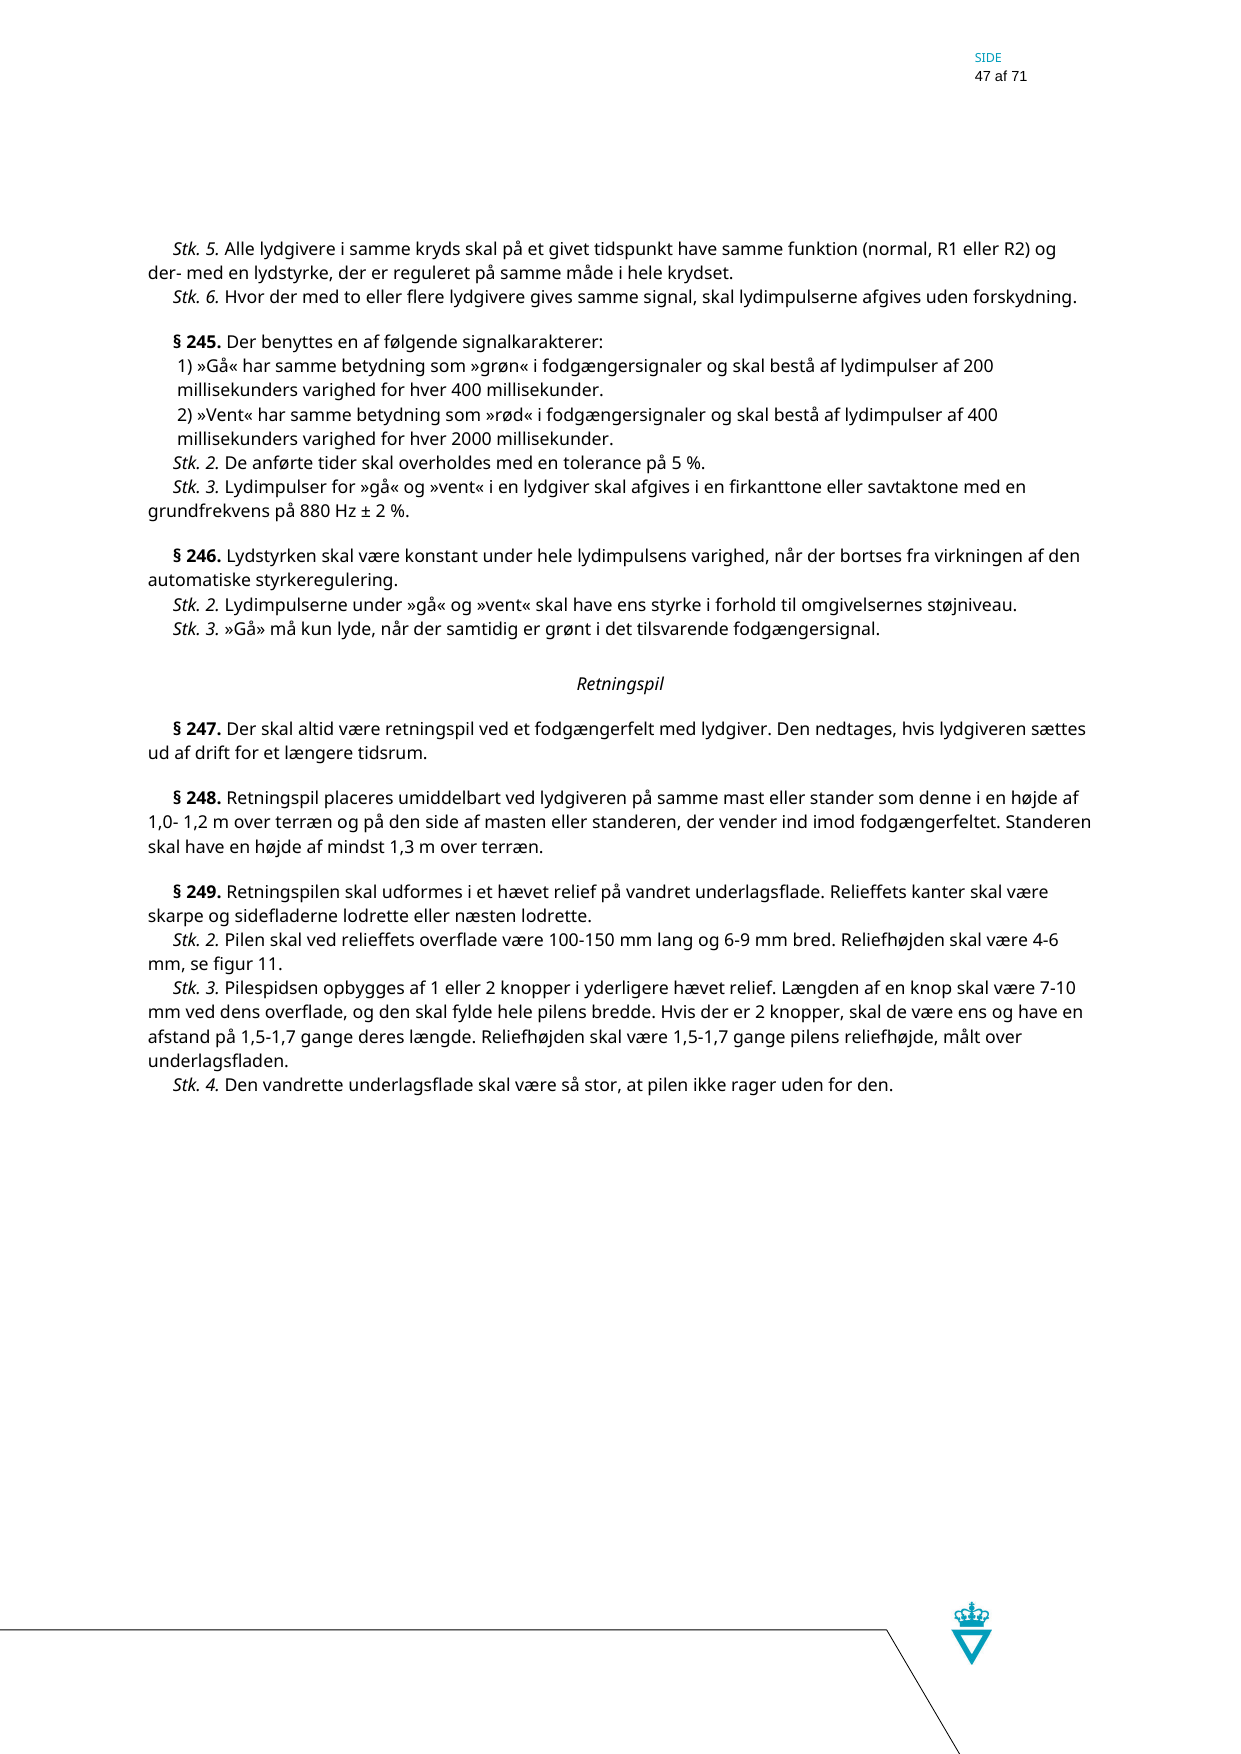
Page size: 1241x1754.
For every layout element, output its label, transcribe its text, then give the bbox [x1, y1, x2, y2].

text 2) »Vent« har samme betydning som »rød« i fodgængersignaler og skal bestå af lydimpulser af 400 millisekunders varighed for hver 2000 millisekunder. [177, 402, 1092, 450]
text § 246. Lydstyrken skal være konstant under hele lydimpulsens varighed, når der bortses fra virkningen af den automatiske styrkeregulering. [148, 544, 1092, 592]
text Stk. 2. Lydimpulserne under »gå« og »vent« skal have ens styrke i forhold til omgivelsernes støjniveau. [148, 592, 1092, 616]
text Stk. 2. De anførte tider skal overholdes med en tolerance på 5 %. [148, 450, 1092, 474]
text § 248. Retningspil placeres umiddelbart ved lydgiveren på samme mast eller stander som denne i en højde af 1,0- 1,2 m over terræn og på den side af masten eller standeren, der vender ind imod fodgængerfeltet. Standeren skal have en højde af mindst 1,3 m over terræn. [148, 786, 1092, 858]
text 1) »Gå« har samme betydning som »grøn« i fodgængersignaler og skal bestå af lydimpulser af 200 millisekunders varighed for hver 400 millisekunder. [177, 354, 1092, 402]
text Stk. 2. Pilen skal ved relieffets overflade være 100-150 mm lang og 6-9 mm bred. Reliefhøjden skal være 4-6 mm, se figur 11. [148, 927, 1092, 976]
text Retningspil [148, 672, 1092, 696]
text § 247. Der skal altid være retningspil ved et fodgængerfelt med lydgiver. Den nedtages, hvis lydgiveren sættes ud af drift for et længere tidsrum. [148, 717, 1092, 765]
text Stk. 6. Hvor der med to eller flere lydgivere gives samme signal, skal lydimpulserne afgives uden forskydning. [148, 284, 1092, 309]
text Stk. 4. Den vandrette underlagsflade skal være så stor, at pilen ikke rager uden for den. [148, 1072, 1092, 1097]
text Stk. 5. Alle lydgivere i samme kryds skal på et givet tidspunkt have samme funktion (normal, R1 eller R2) og der- med en lydstyrke, der er reguleret på samme måde i hele krydset. [148, 236, 1092, 284]
text § 245. Der benyttes en af følgende signalkarakterer: [148, 329, 1092, 354]
text Stk. 3. »Gå» må kun lyde, når der samtidig er grønt i det tilsvarende fodgængersignal. [148, 616, 1092, 640]
text § 249. Retningspilen skal udformes i et hævet relief på vandret underlagsflade. Relieffets kanter skal være skarpe og sidefladerne lodrette eller næsten lodrette. [148, 879, 1092, 927]
text Stk. 3. Lydimpulser for »gå« og »vent« i en lydgiver skal afgives i en firkanttone eller savtaktone med en grundfrekvens på 880 Hz ± 2 %. [148, 474, 1092, 523]
picture [951, 1601, 992, 1665]
text Stk. 3. Pilespidsen opbygges af 1 eller 2 knopper i yderligere hævet relief. Længden af en knop skal være 7-10 mm ved dens overflade, og den skal fylde hele pilens bredde. Hvis der er 2 knopper, skal de være ens og have en afstand på 1,5-1,7 gange deres længde. Reliefhøjden skal være 1,5-1,7 gange pilens reliefhøjde, målt over underlagsfladen. [148, 976, 1092, 1072]
